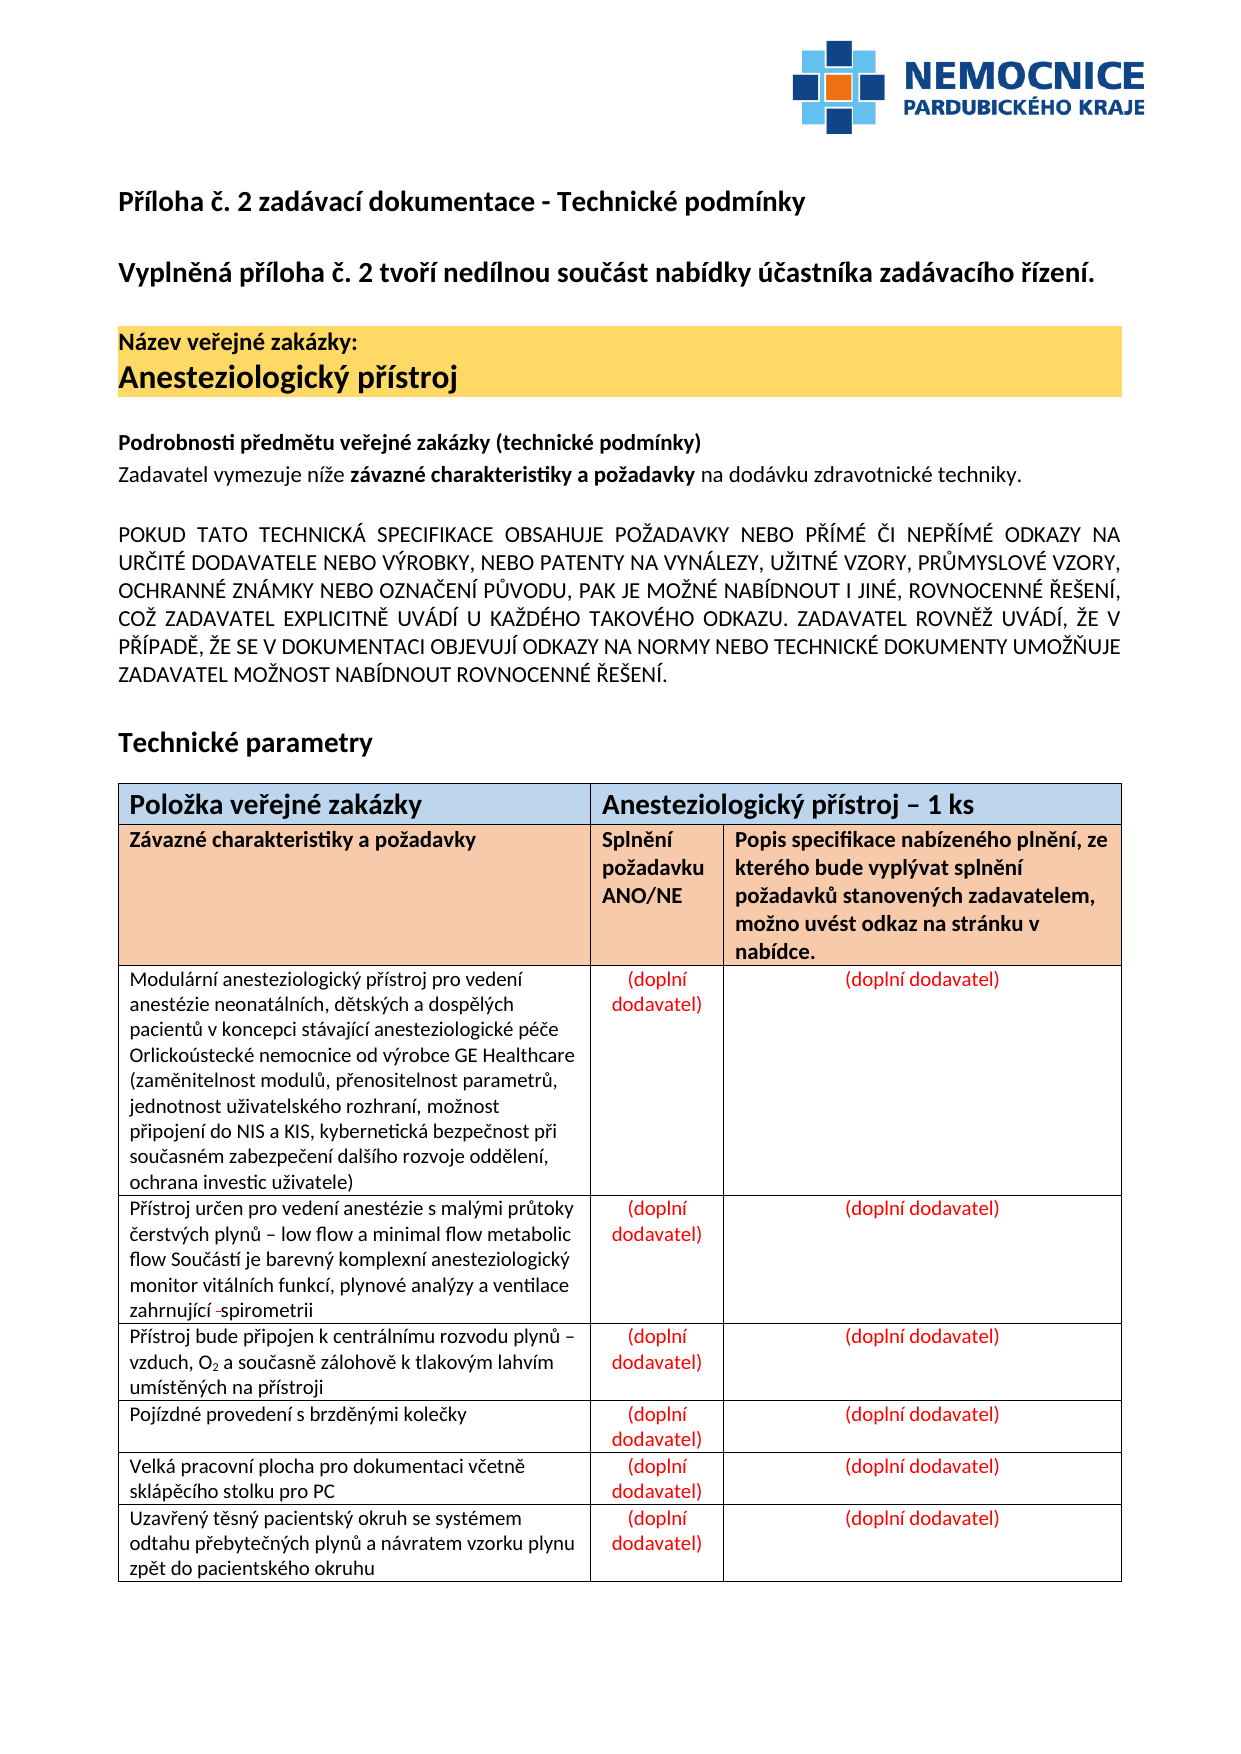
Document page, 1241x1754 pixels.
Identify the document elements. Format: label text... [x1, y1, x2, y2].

table_cell Modulární anesteziologický přístroj pro vedení anestézie neonatálních, dětských a dospělých pacientů v koncepci stávající anesteziologické péče Orlickoústecké nemocnice od výrobce GE Healthcare (zaměnitelnost modulů, přenositelnost parametrů, jednotnost uživatelského rozhraní, možnost připojení do NIS a KIS, kybernetická bezpečnost při současném zabezpečení dalšího rozvoje oddělení, ochrana investic uživatele) [119, 966, 590, 1194]
text Vyplněná příloha č. 2 tvoří nedílnou součást nabídky účastníka zadávacího řízení. [118, 254, 1122, 290]
text POKUD TATO TECHNICKÁ SPECIFIKACE OBSAHUJE POŽADAVKY NEBO PŘÍMÉ ČI NEPŘÍMÉ ODKAZY NA URČITÉ DODAVATELE NEBO VÝROBKY, NEBO PATENTY NA VYNÁLEZY, UŽITNÉ VZORY, PRŮMYSLOVÉ VZORY, OCHRANNÉ ZNÁMKY NEBO OZNAČENÍ PŮVODU, PAK JE MOŽNÉ NABÍDNOUT I JINÉ, ROVNOCENNÉ ŘEŠENÍ, COŽ ZADAVATEL EXPLICITNĚ UVÁDÍ U KAŽDÉHO TAKOVÉHO ODKAZU. ZADAVATEL ROVNĚŽ UVÁDÍ, ŽE V PŘÍPADĚ, ŽE SE V DOKUMENTACI OBJEVUJÍ ODKAZY NA NORMY NEBO TECHNICKÉ DOKUMENTY UMOŽŇUJE ZADAVATEL MOŽNOST NABÍDNOUT ROVNOCENNÉ ŘEŠENÍ. [118, 520, 1122, 688]
table_header Položka veřejné zakázky [119, 784, 590, 824]
table_cell (doplní dodavatel) [724, 1505, 1121, 1581]
text Název veřejné zakázky: [118, 326, 1122, 356]
table_cell Závazné charakteristiky a požadavky [119, 825, 590, 965]
table_cell Splnění požadavku ANO/NE [591, 825, 723, 965]
table_cell (doplní dodavatel) [591, 1196, 723, 1323]
table_cell (doplní dodavatel) [724, 1196, 1121, 1323]
text Podrobnosti předmětu veřejné zakázky (technické podmínky) [118, 428, 1122, 456]
subtitle Technické parametry [118, 724, 1122, 759]
table_cell (doplní dodavatel) [724, 1324, 1121, 1400]
table_header Anesteziologický přístroj – 1 ks [591, 784, 1121, 824]
table_cell (doplní dodavatel) [591, 966, 723, 1194]
text Zadavatel vymezuje níže závazné charakteristiky a požadavky na dodávku zdravotnické techniky. [118, 460, 1122, 488]
picture [791, 39, 1145, 135]
table_cell (doplní dodavatel) [591, 1401, 723, 1452]
table_cell (doplní dodavatel) [591, 1505, 723, 1581]
table_cell (doplní dodavatel) [724, 966, 1121, 1194]
table_cell (doplní dodavatel) [591, 1324, 723, 1400]
table_cell Velká pracovní plocha pro dokumentaci včetně sklápěcího stolku pro PC [119, 1453, 590, 1504]
table_cell (doplní dodavatel) [724, 1401, 1121, 1452]
table_cell (doplní dodavatel) [724, 1453, 1121, 1504]
table_cell Pojízdné provedení s brzděnými kolečky [119, 1401, 590, 1452]
table_cell Přístroj určen pro vedení anestézie s malými průtoky čerstvých plynů – low flow a minimal flow metabolic flow Součástí je barevný komplexní anesteziologický monitor vitálních funkcí, plynové analýzy a ventilace zahrnující spirometrii [119, 1196, 590, 1323]
table_cell Popis specifikace nabízeného plnění, ze kterého bude vyplývat splnění požadavků stanovených zadavatelem, možno uvést odkaz na stránku v nabídce. [724, 825, 1121, 965]
table_cell Uzavřený těsný pacientský okruh se systémem odtahu přebytečných plynů a návratem vzorku plynu zpět do pacientského okruhu [119, 1505, 590, 1581]
text Příloha č. 2 zadávací dokumentace - Technické podmínky [118, 183, 1122, 219]
table_cell (doplní dodavatel) [591, 1453, 723, 1504]
table_cell Přístroj bude připojen k centrálnímu rozvodu plynů – vzduch, O2 a současně zálohově k tlakovým lahvím umístěných na přístroji [119, 1324, 590, 1400]
text Anesteziologický přístroj [118, 356, 1122, 397]
